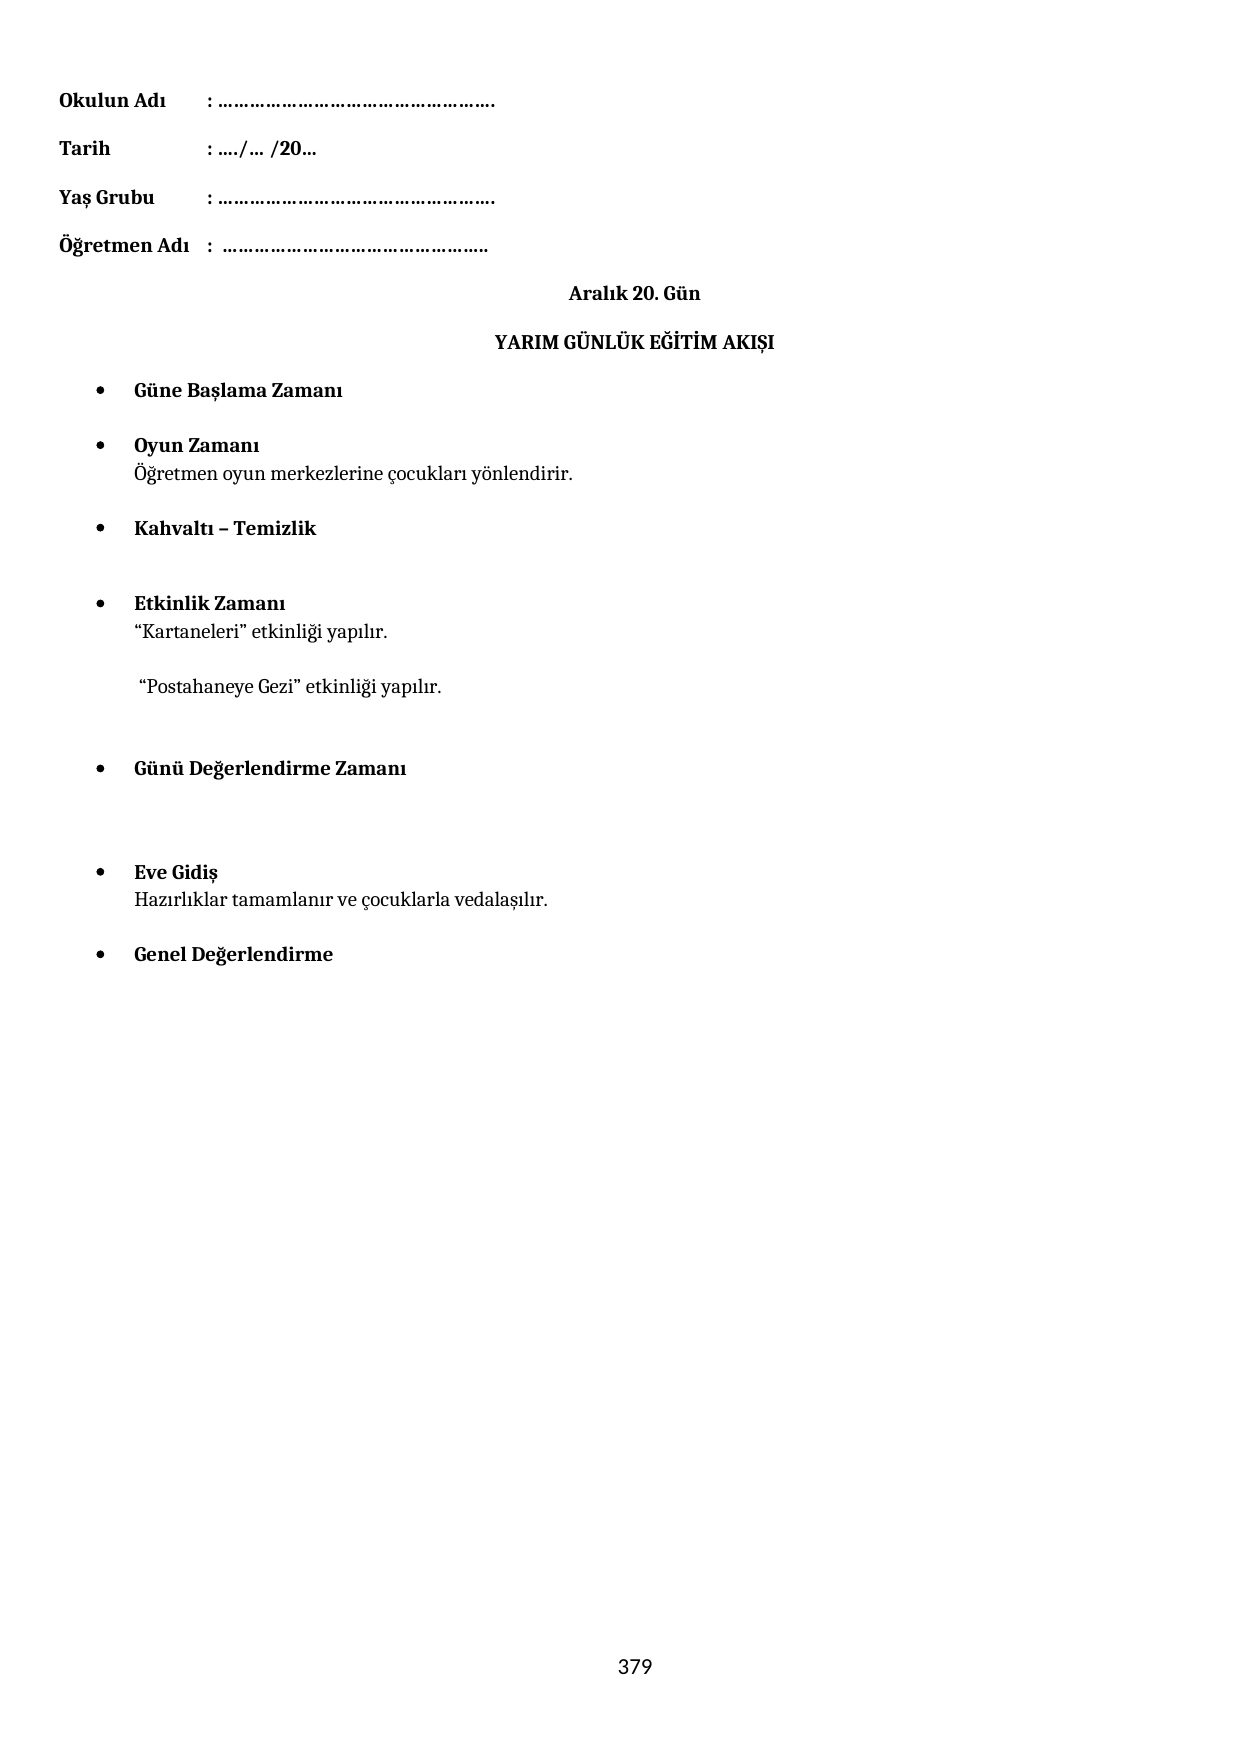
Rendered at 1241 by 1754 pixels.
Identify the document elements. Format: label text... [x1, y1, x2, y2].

text YARIM GÜNLÜK EĞİTİM AKIŞI [59, 330, 1211, 354]
text Okulun Adı : ……………………………………………. [59, 89, 1211, 113]
list Hazırlıklar tamamlanır ve çocuklarla vedalaşılır. [134, 888, 1211, 912]
text Yaş Grubu : ……………………………………………. [59, 185, 1211, 209]
text Öğretmen oyun merkezlerine çocukları yönlendirir. [134, 461, 1211, 485]
list Oyun Zamanı [97, 434, 1211, 458]
list Günü Değerlendirme Zamanı [97, 757, 1211, 781]
list Etkinlik Zamanı [97, 592, 1211, 616]
list Genel Değerlendirme [97, 943, 1211, 967]
text “Postahaneye Gezi” etkinliği yapılır. [134, 674, 1211, 698]
text Aralık 20. Gün [59, 282, 1211, 306]
text Öğretmen Adı : ………………………………………….. [59, 234, 1211, 258]
text Tarih : …./… /20… [59, 137, 1211, 161]
list Eve Gidiş [97, 860, 1211, 884]
list Kahvaltı – Temizlik [97, 516, 1211, 540]
list Güne Başlama Zamanı [97, 379, 1211, 403]
text “Kartaneleri” etkinliği yapılır. [134, 619, 1211, 643]
